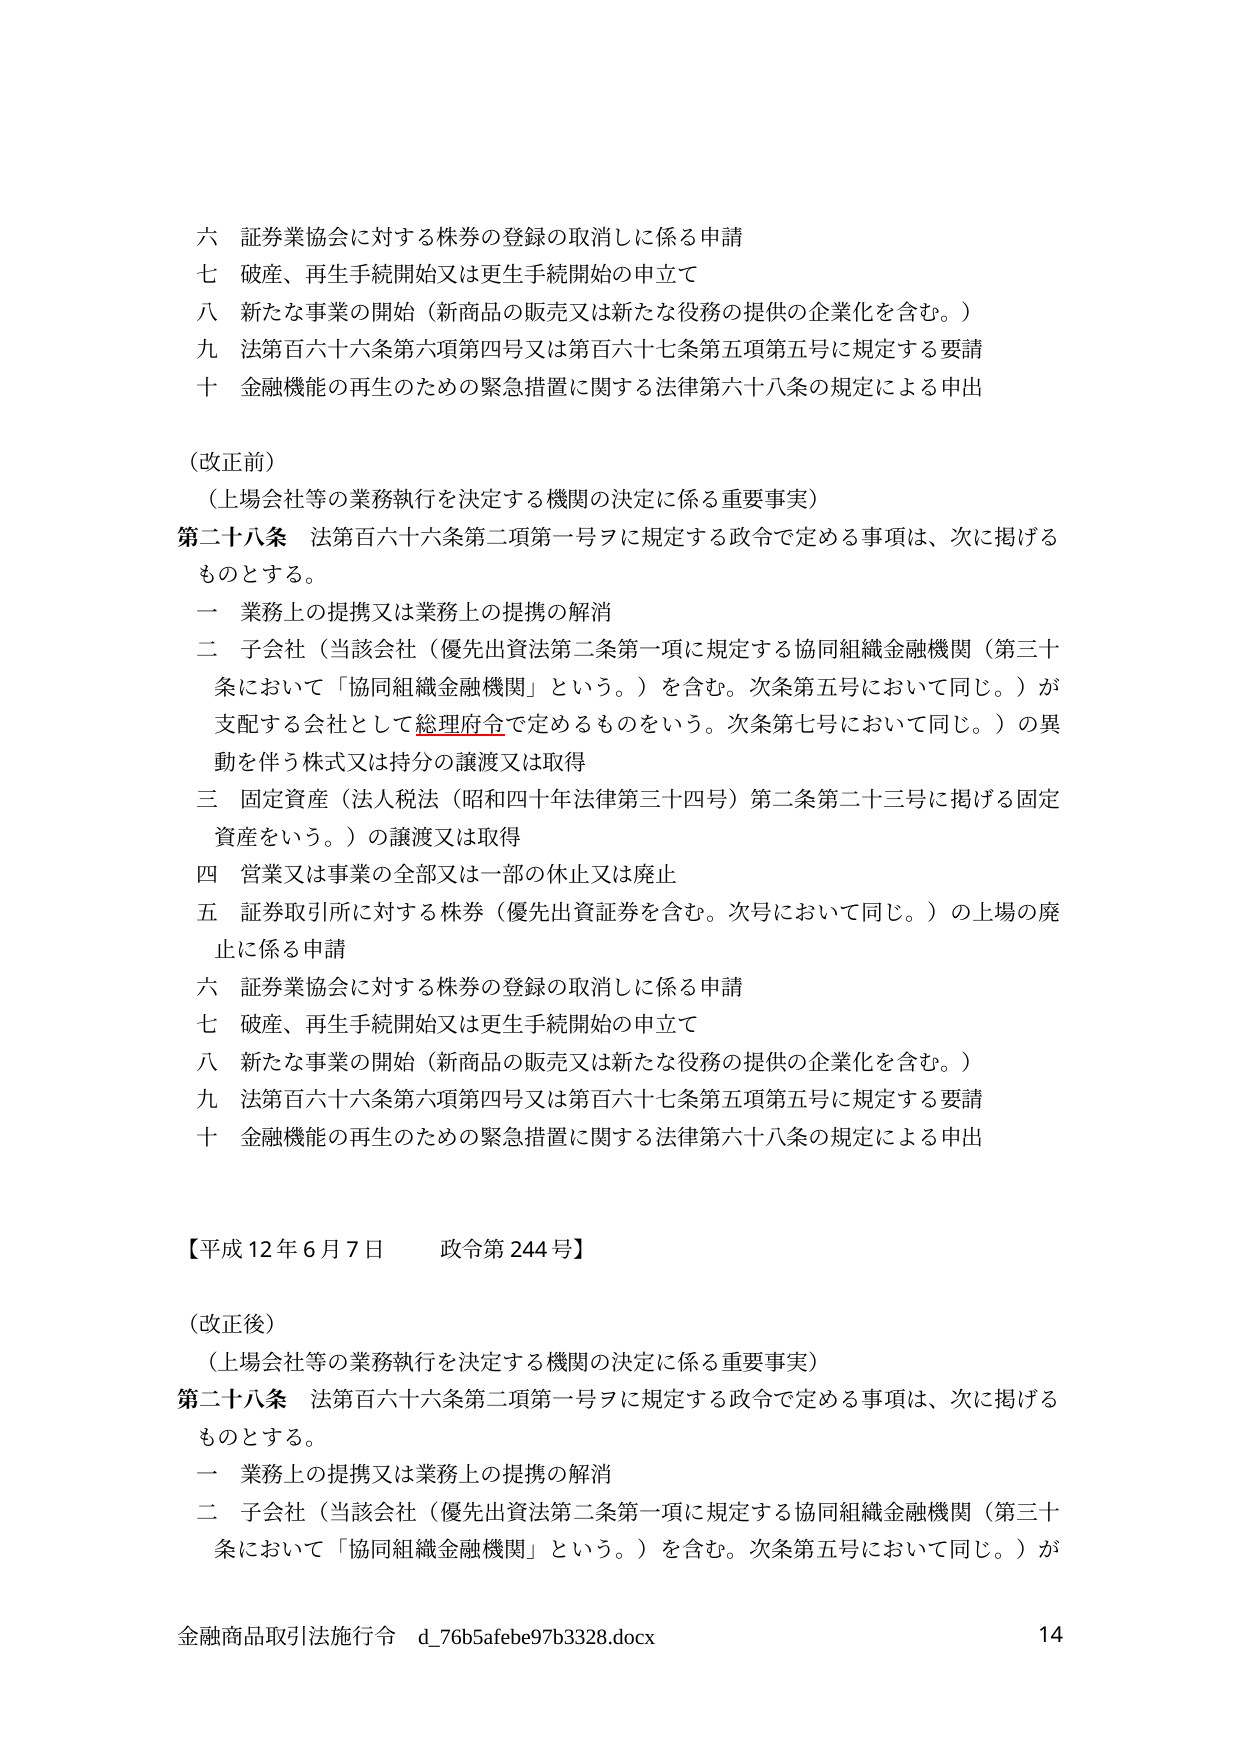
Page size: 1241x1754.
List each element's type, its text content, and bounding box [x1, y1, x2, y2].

text 十 金融機能の再生のための緊急措置に関する法律第六十八条の規定による申出 [196, 367, 1063, 404]
text 六 証券業協会に対する株券の登録の取消しに係る申請 [196, 217, 1063, 254]
text 九 法第百六十六条第六項第四号又は第百六十七条第五項第五号に規定する要請 [196, 1079, 1063, 1117]
text 六 証券業協会に対する株券の登録の取消しに係る申請 [196, 967, 1063, 1004]
text 第二十八条 法第百六十六条第二項第一号ヲに規定する政令で定める事項は、次に掲げるものとする。 [177, 517, 1063, 592]
text 七 破産、再生手続開始又は更生手続開始の申立て [196, 254, 1063, 292]
text 第二十八条 法第百六十六条第二項第一号ヲに規定する政令で定める事項は、次に掲げるものとする。 [177, 1379, 1063, 1454]
text 一 業務上の提携又は業務上の提携の解消 [196, 1454, 1063, 1492]
text 十 金融機能の再生のための緊急措置に関する法律第六十八条の規定による申出 [196, 1117, 1063, 1154]
text （改正前） [177, 442, 1063, 479]
text 【平成12年6月7日 政令第244号】 [177, 1229, 1063, 1267]
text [196, 1492, 1063, 1567]
text 八 新たな事業の開始（新商品の販売又は新たな役務の提供の企業化を含む。） [196, 292, 1063, 329]
text 七 破産、再生手続開始又は更生手続開始の申立て [196, 1004, 1063, 1042]
text 八 新たな事業の開始（新商品の販売又は新たな役務の提供の企業化を含む。） [196, 1042, 1063, 1079]
text 一 業務上の提携又は業務上の提携の解消 [196, 592, 1063, 629]
text 五 証券取引所に対する株券（優先出資証券を含む。次号において同じ。）の上場の廃止に係る申請 [196, 892, 1063, 967]
text 二 子会社（当該会社（優先出資法第二条第一項に規定する協同組織金融機関（第三十条において「協同組織金融機関」という。）を含む。次条第五号において同じ。）が支配する会社として総理府令で定めるものをいう。次条第七号において同じ。）の異動を伴う株式又は持分の譲渡又は取得 [196, 629, 1063, 779]
text 四 営業又は事業の全部又は一部の休止又は廃止 [196, 854, 1063, 892]
text 九 法第百六十六条第六項第四号又は第百六十七条第五項第五号に規定する要請 [196, 329, 1063, 367]
text （改正後） [177, 1304, 1063, 1342]
text （上場会社等の業務執行を決定する機関の決定に係る重要事実） [196, 1342, 1063, 1379]
text 三 固定資産（法人税法（昭和四十年法律第三十四号）第二条第二十三号に掲げる固定資産をいう。）の譲渡又は取得 [196, 779, 1063, 854]
text （上場会社等の業務執行を決定する機関の決定に係る重要事実） [196, 479, 1063, 517]
